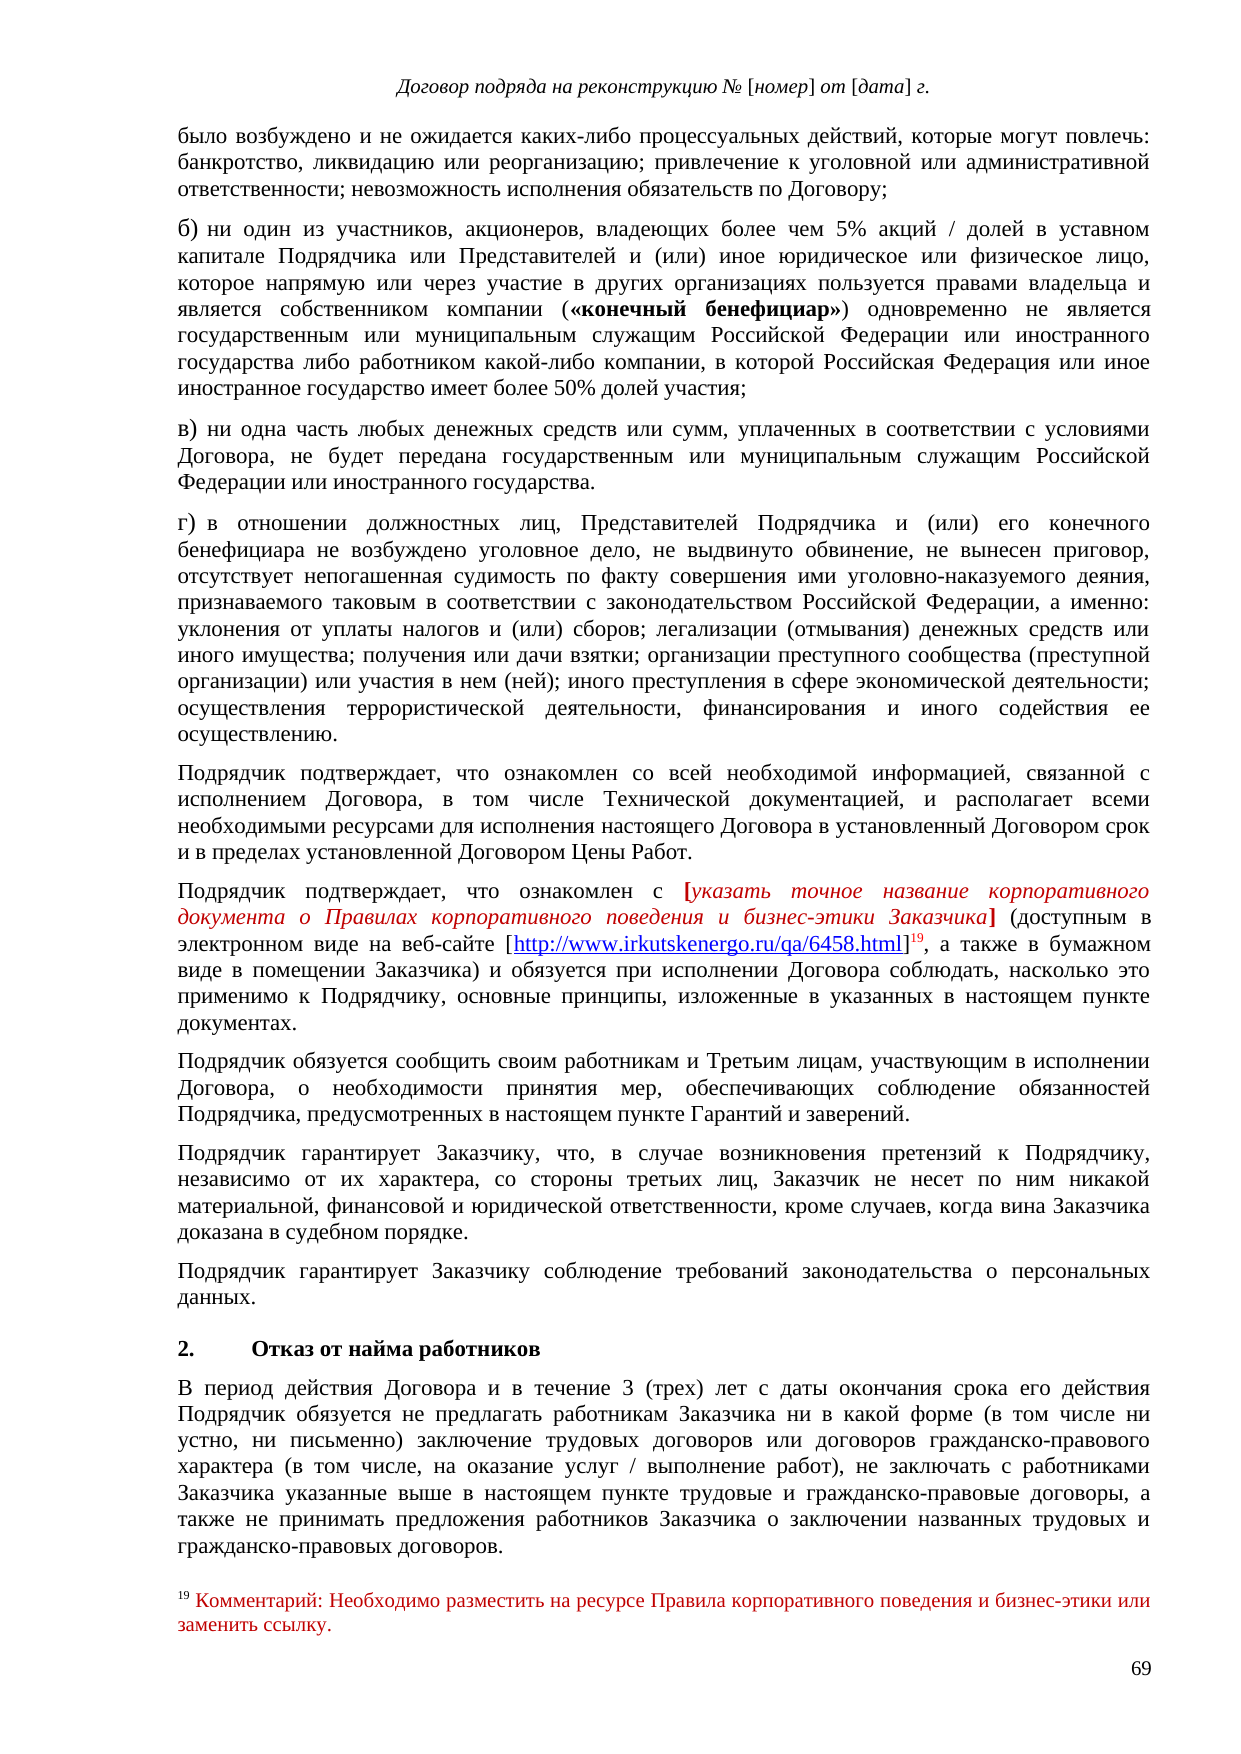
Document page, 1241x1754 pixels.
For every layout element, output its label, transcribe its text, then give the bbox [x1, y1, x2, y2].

list в отношении должностных лиц, Представителей Подрядчика и (или) его конечного бенефициара не возбуждено уголовное дело, не выдвинуто обвинение, не вынесен приговор, отсутствует непогашенная судимость по факту совершения ими уголовно-наказуемого деяния, признаваемого таковым в соответствии с законодательством Российской Федерации, а именно: уклонения от уплаты налогов и (или) сборов; легализации (отмывания) денежных средств или иного имущества; получения или дачи взятки; организации преступного сообщества (преступной организации) или участия в нем (ней); иного преступления в сфере экономической деятельности; осуществления террористической деятельности, финансирования и иного содействия ее осуществлению. [177, 507, 1152, 746]
list ни один из участников, акционеров, владеющих более чем 5% акций / долей в уставном капитале Подрядчика или Представителей и (или) иное юридическое или физическое лицо, которое напрямую или через участие в других организациях пользуется правами владельца и является собственником компании («конечный бенефициар») одновременно не является государственным или муниципальным служащим Российской Федерации или иностранного государства либо работником какой-либо компании, в которой Российская Федерация или иное иностранное государство имеет более 50% долей участия; [177, 213, 1152, 400]
list ни одна часть любых денежных средств или сумм, уплаченных в соответствии с условиями Договора, не будет передана государственным или муниципальным служащим Российской Федерации или иностранного государства. [177, 413, 1152, 494]
text Подрядчик гарантирует Заказчику соблюдение требований законодательства о персональных данных. [177, 1257, 1152, 1310]
list Отказ от найма работников [177, 1335, 1152, 1361]
text Подрядчик подтверждает, что ознакомлен со всей необходимой информацией, связанной с исполнением Договора, в том числе Технической документацией, и располагает всеми необходимыми ресурсами для исполнения настоящего Договора в установленный Договором срок и в пределах установленной Договором Цены Работ. [177, 759, 1152, 864]
text Подрядчик гарантирует Заказчику, что, в случае возникновения претензий к Подрядчику, независимо от их характера, со стороны третьих лиц, Заказчик не несет по ним никакой материальной, финансовой и юридической ответственности, кроме случаев, когда вина Заказчика доказана в судебном порядке. [177, 1139, 1152, 1244]
text Подрядчик обязуется сообщить своим работникам и Третьим лицам, участвующим в исполнении Договора, о необходимости принятия мер, обеспечивающих соблюдение обязанностей Подрядчика, предусмотренных в настоящем пункте Гарантий и заверений. [177, 1047, 1152, 1127]
text Подрядчик подтверждает, что ознакомлен с [указать точное название корпоративного документа о Правилах корпоративного поведения и бизнес-этики Заказчика] (доступным в электронном виде на веб-сайте [http://www.irkutskenergo.ru/qa/6458.html], а также в бумажном виде в помещении Заказчика) и обязуется при исполнении Договора соблюдать, насколько это применимо к Подрядчику, основные принципы, изложенные в указанных в настоящем пункте документах. [177, 877, 1152, 1035]
text В период действия Договора и в течение 3 (трех) лет с даты окончания срока его действия Подрядчик обязуется не предлагать работникам Заказчика ни в какой форме (в том числе ни устно, ни письменно) заключение трудовых договоров или договоров гражданско-правового характера (в том числе, на оказание услуг / выполнение работ), не заключать с работниками Заказчика указанные выше в настоящем пункте трудовые и гражданско-правовые договоры, а также не принимать предложения работников Заказчика о заключении названных трудовых и гражданско-правовых договоров. [177, 1373, 1152, 1558]
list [177, 122, 1152, 201]
